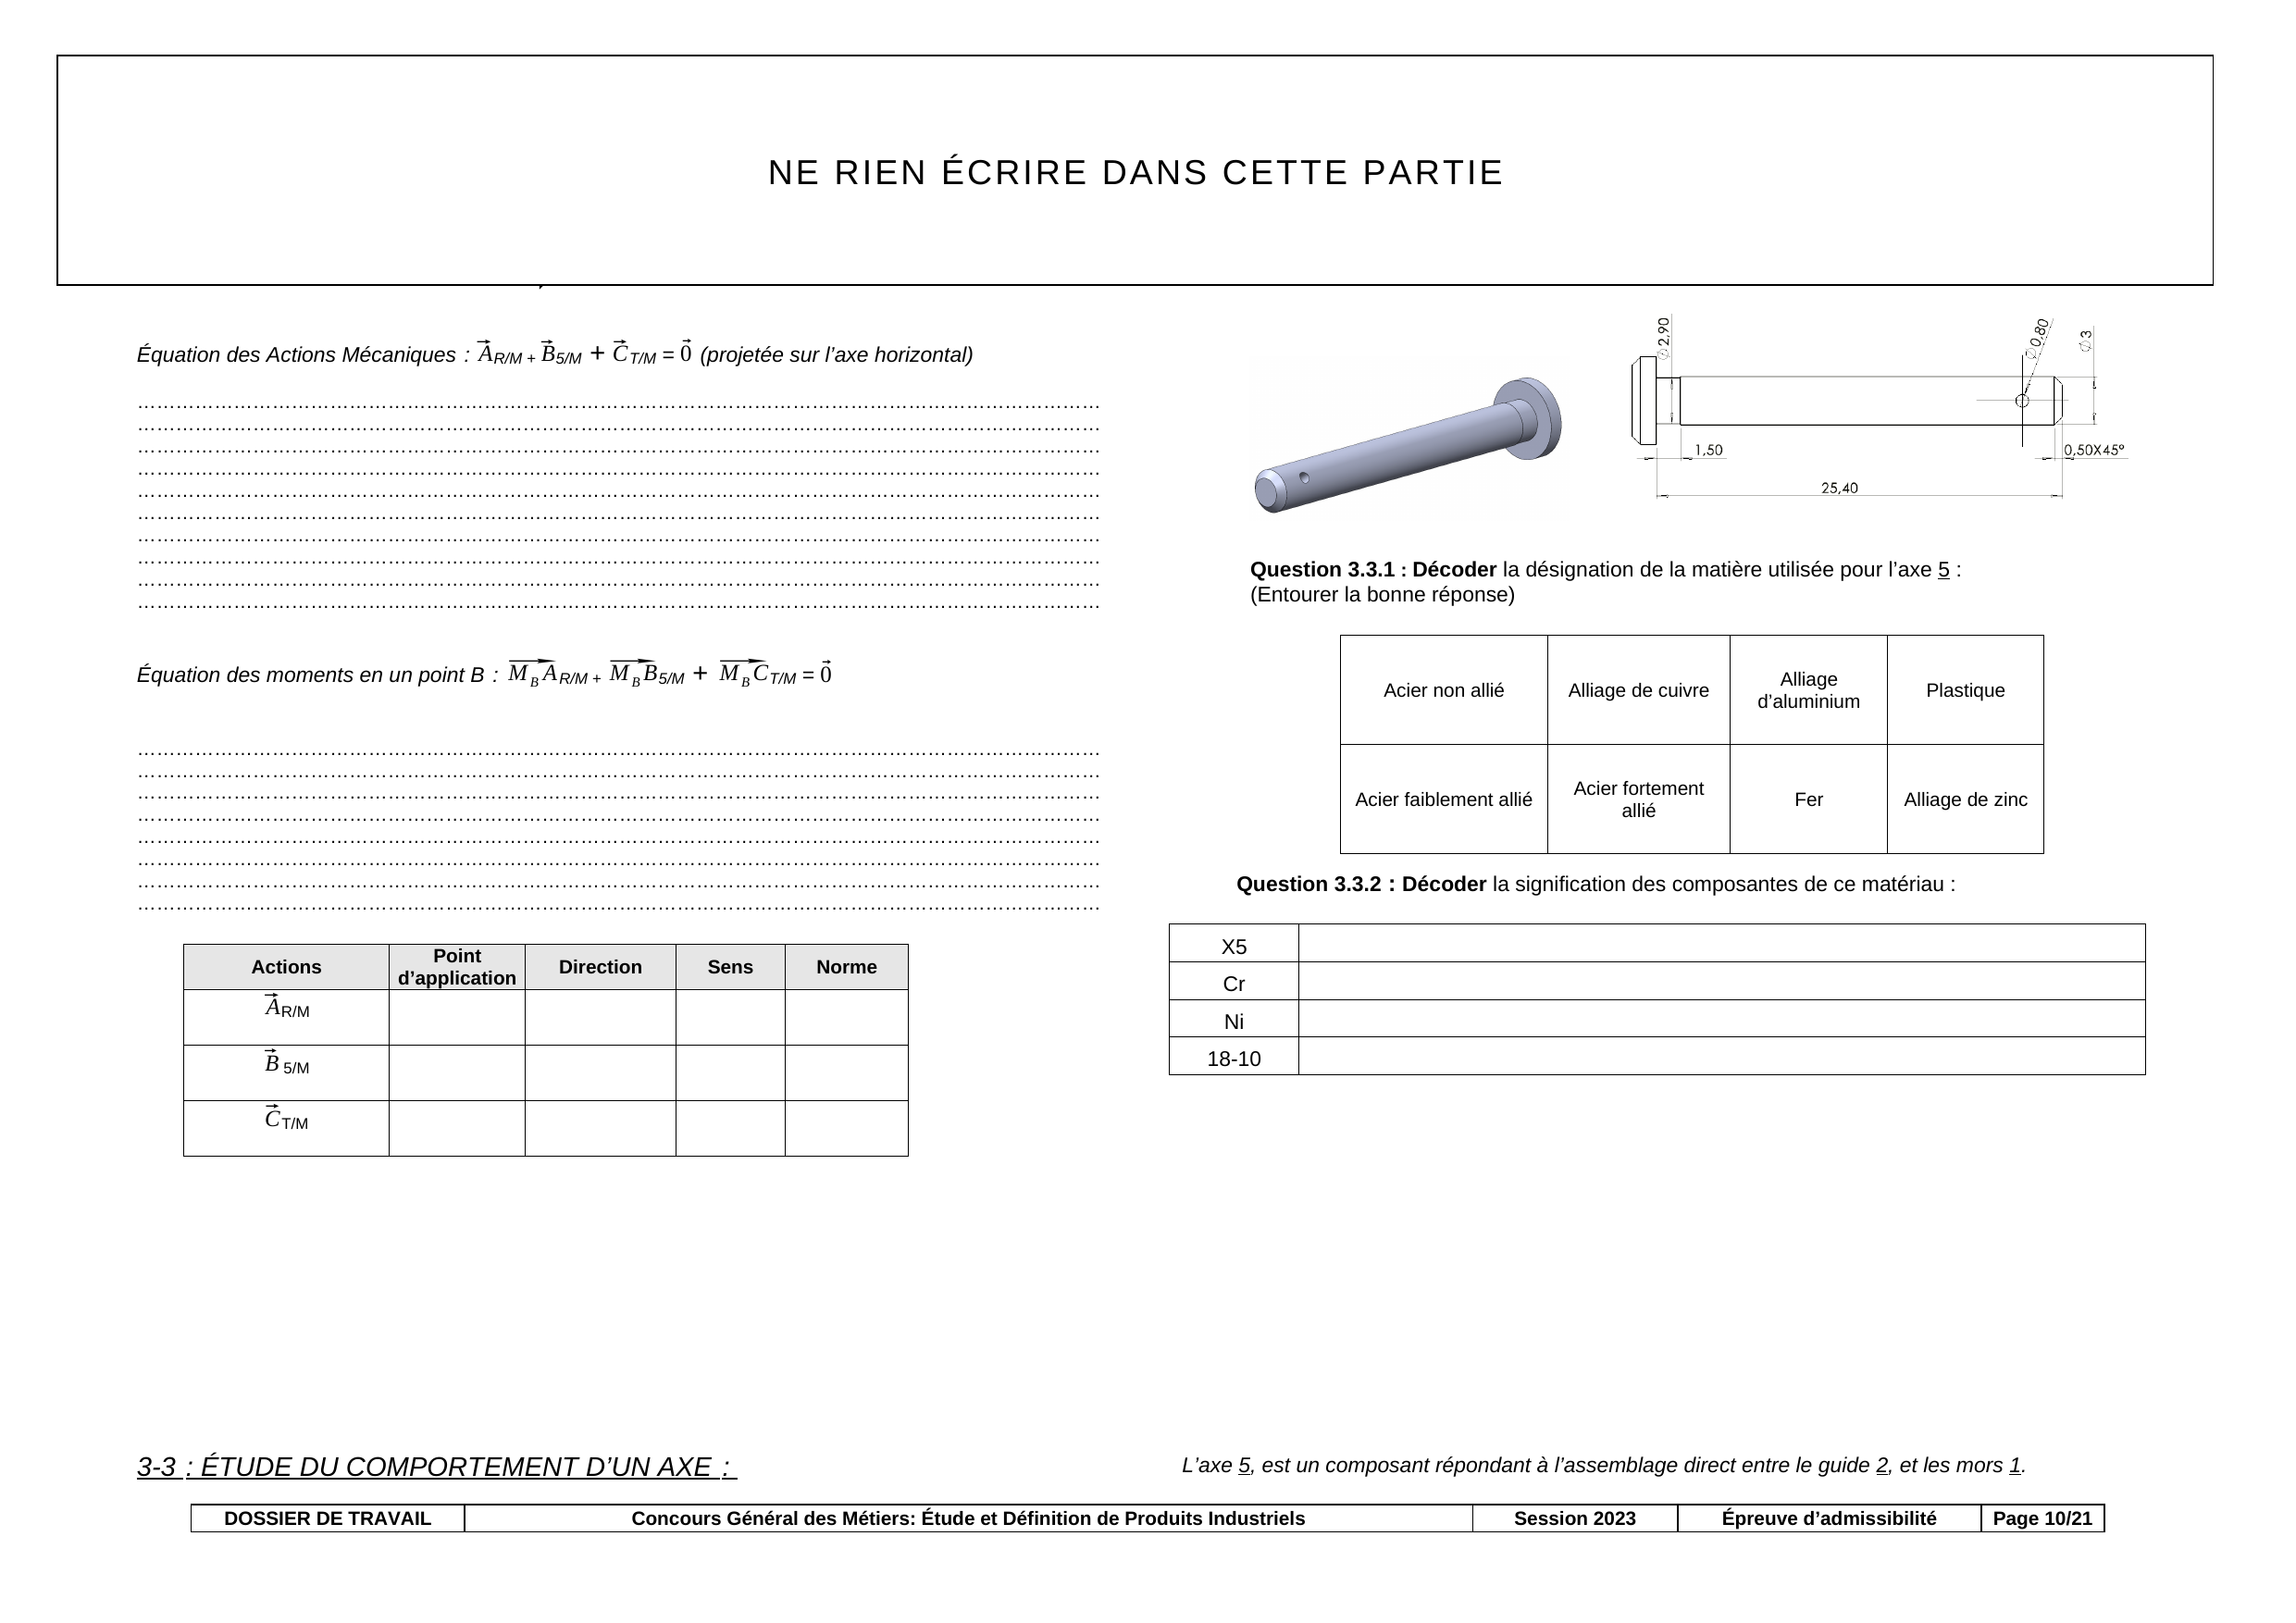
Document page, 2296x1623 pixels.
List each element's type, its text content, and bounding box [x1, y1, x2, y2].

table_header Point d’application [390, 945, 525, 988]
picture [1249, 356, 1570, 521]
table_cell R/M [184, 990, 389, 1045]
table_header Alliage d’aluminium [1731, 636, 1887, 744]
text Équation des moments en un point B : R/M + 5/M + T/M = [137, 657, 1113, 690]
text 3-3 : ÉTUDE DU COMPORTEMENT D’UN AXE : [137, 1451, 1113, 1481]
table_cell [526, 1101, 676, 1156]
table_header Direction [526, 945, 676, 988]
table_cell [676, 1046, 785, 1100]
text …………………………………………………………………………………………………………………………………… [137, 892, 1113, 914]
table_cell Acier faiblement allié [1341, 745, 1547, 853]
table_cell [1299, 962, 2145, 998]
table_header Acier non allié [1341, 636, 1547, 744]
table_header Norme [786, 945, 908, 988]
table_header X5 [1170, 924, 1298, 961]
table_header Actions [184, 945, 389, 988]
table_cell Cr [1170, 962, 1298, 998]
text …………………………………………………………………………………………………………………………………… [137, 781, 1113, 803]
text …………………………………………………………………………………………………………………………………… [137, 457, 1113, 479]
text …………………………………………………………………………………………………………………………………… [137, 568, 1113, 590]
text L’axe 5, est un composant répondant à l’assemblage direct entre le guide 2, et les mors 1. [1182, 1453, 2159, 1478]
table_cell [390, 1046, 525, 1100]
text …………………………………………………………………………………………………………………………………… [137, 870, 1113, 892]
table_cell [390, 990, 525, 1045]
table_header Alliage de cuivre [1548, 636, 1730, 744]
text …………………………………………………………………………………………………………………………………… [137, 546, 1113, 568]
table_cell [526, 1046, 676, 1100]
table_cell 5/M [184, 1046, 389, 1100]
table_cell [526, 990, 676, 1045]
text …………………………………………………………………………………………………………………………………… [137, 803, 1113, 825]
text …………………………………………………………………………………………………………………………………… [137, 848, 1113, 870]
text …………………………………………………………………………………………………………………………………… [137, 590, 1113, 613]
text Question 3.3.1 : Décoder la désignation de la matière utilisée pour l’axe 5 : [1250, 557, 2159, 582]
table_cell [786, 1101, 908, 1156]
table_cell [676, 990, 785, 1045]
table_cell Alliage de zinc [1888, 745, 2043, 853]
table_cell [390, 1101, 525, 1156]
table_cell [786, 1046, 908, 1100]
table_cell Ni [1170, 1000, 1298, 1036]
table_cell 18-10 [1170, 1037, 1298, 1074]
text …………………………………………………………………………………………………………………………………… [137, 479, 1113, 502]
text ………………………………………………………………………………………………………………………………………………………………………………………………………………………………………………………………………… [137, 390, 1113, 435]
table_header Plastique [1888, 636, 2043, 744]
text …………………………………………………………………………………………………………………………………… [137, 435, 1113, 457]
text ………………………………………………………………………………………………………………………………………………………………………………………………………………………………………………………………………… [137, 737, 1113, 781]
table_cell T/M [184, 1101, 389, 1156]
text …………………………………………………………………………………………………………………………………… [137, 524, 1113, 546]
table_header [1299, 924, 2145, 961]
text Question 3.3.2 : Décoder la signification des composantes de ce matériau : [1236, 862, 2159, 899]
table_cell [786, 990, 908, 1045]
table_header Sens [676, 945, 785, 988]
table_cell [1299, 1037, 2145, 1074]
table_cell Fer [1731, 745, 1887, 853]
table_cell Acier fortement allié [1548, 745, 1730, 853]
table_cell [1299, 1000, 2145, 1036]
picture [1607, 296, 2151, 521]
table_cell [676, 1101, 785, 1156]
text Équation des Actions Mécaniques : R/M + 5/M + T/M = (projetée sur l’axe horizontal) [137, 337, 1113, 368]
text (Entourer la bonne réponse) [1250, 582, 2159, 606]
text …………………………………………………………………………………………………………………………………… [137, 502, 1113, 524]
text …………………………………………………………………………………………………………………………………… [137, 825, 1113, 848]
